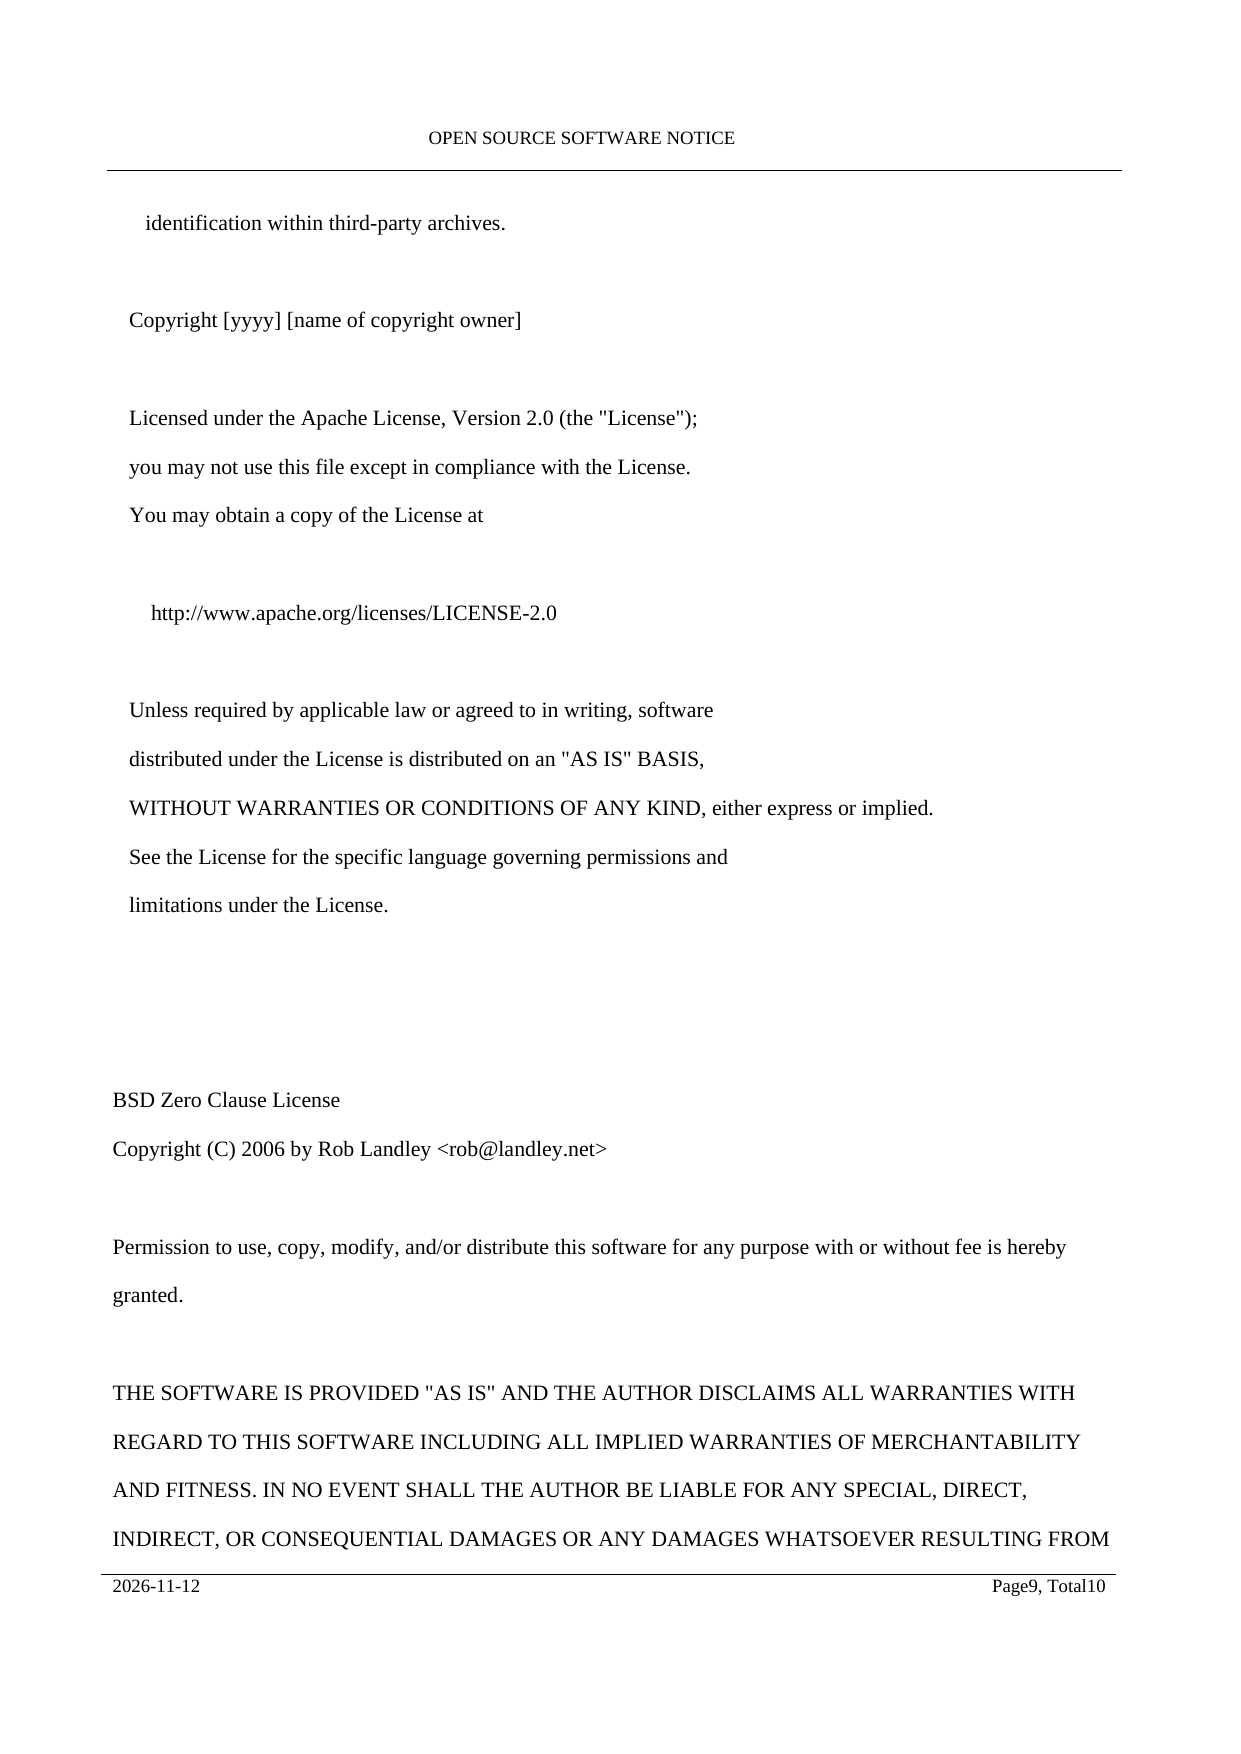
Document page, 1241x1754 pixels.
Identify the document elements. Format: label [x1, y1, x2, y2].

text [112, 206, 1128, 1555]
